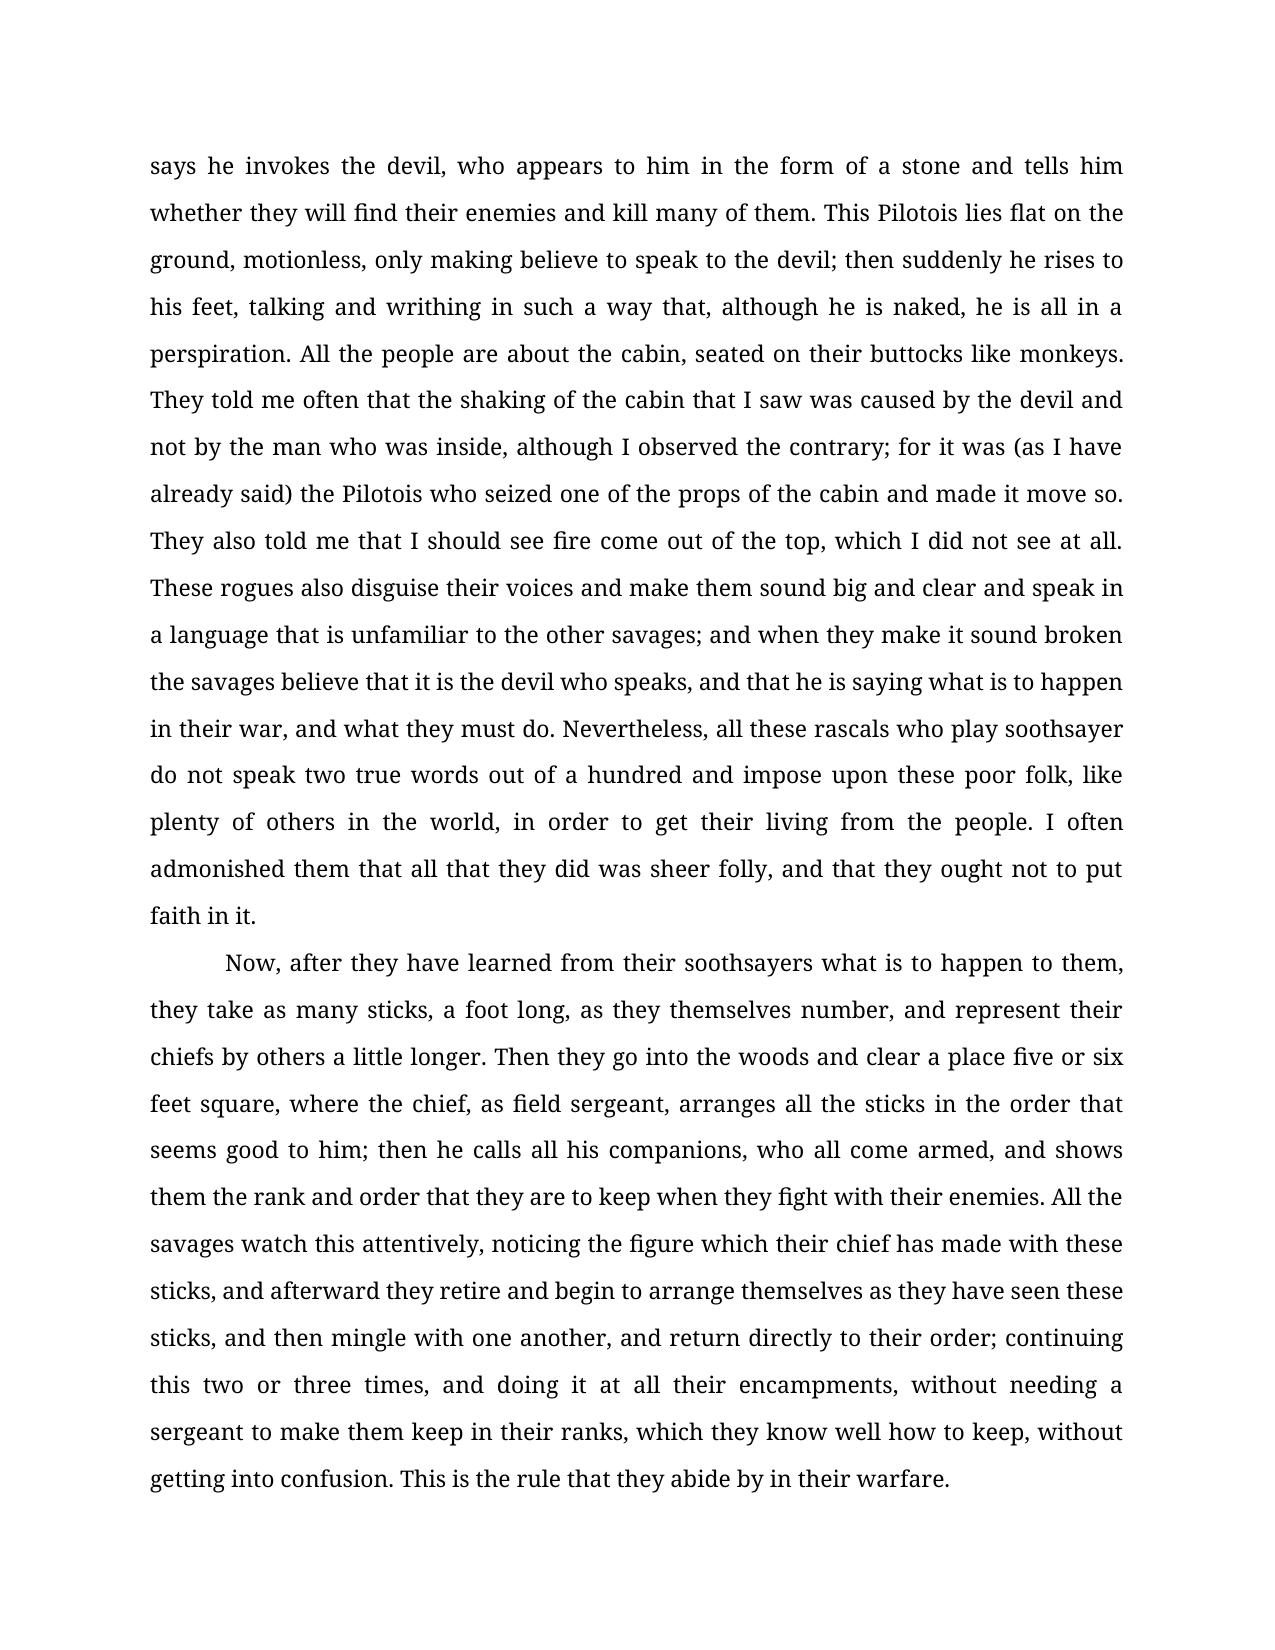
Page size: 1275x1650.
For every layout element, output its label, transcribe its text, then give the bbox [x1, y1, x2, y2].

text Now, after they have learned from their soothsayers what is to happen to them, they take as many sticks, a foot long, as they themselves number, and represent their chiefs by others a little longer. Then they go into the woods and clear a place five or six feet square, where the chief, as field sergeant, arranges all the sticks in the order that seems good to him; then he calls all his companions, who all come armed, and shows them the rank and order that they are to keep when they fight with their enemies. All the savages watch this attentively, noticing the figure which their chief has made with these sticks, and afterward they retire and begin to arrange themselves as they have seen these sticks, and then mingle with one another, and return directly to their order; continuing this two or three times, and doing it at all their encampments, without needing a sergeant to make them keep in their ranks, which they know well how to keep, without getting into confusion. This is the rule that they abide by in their warfare. [150, 947, 1125, 1494]
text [150, 150, 1125, 931]
